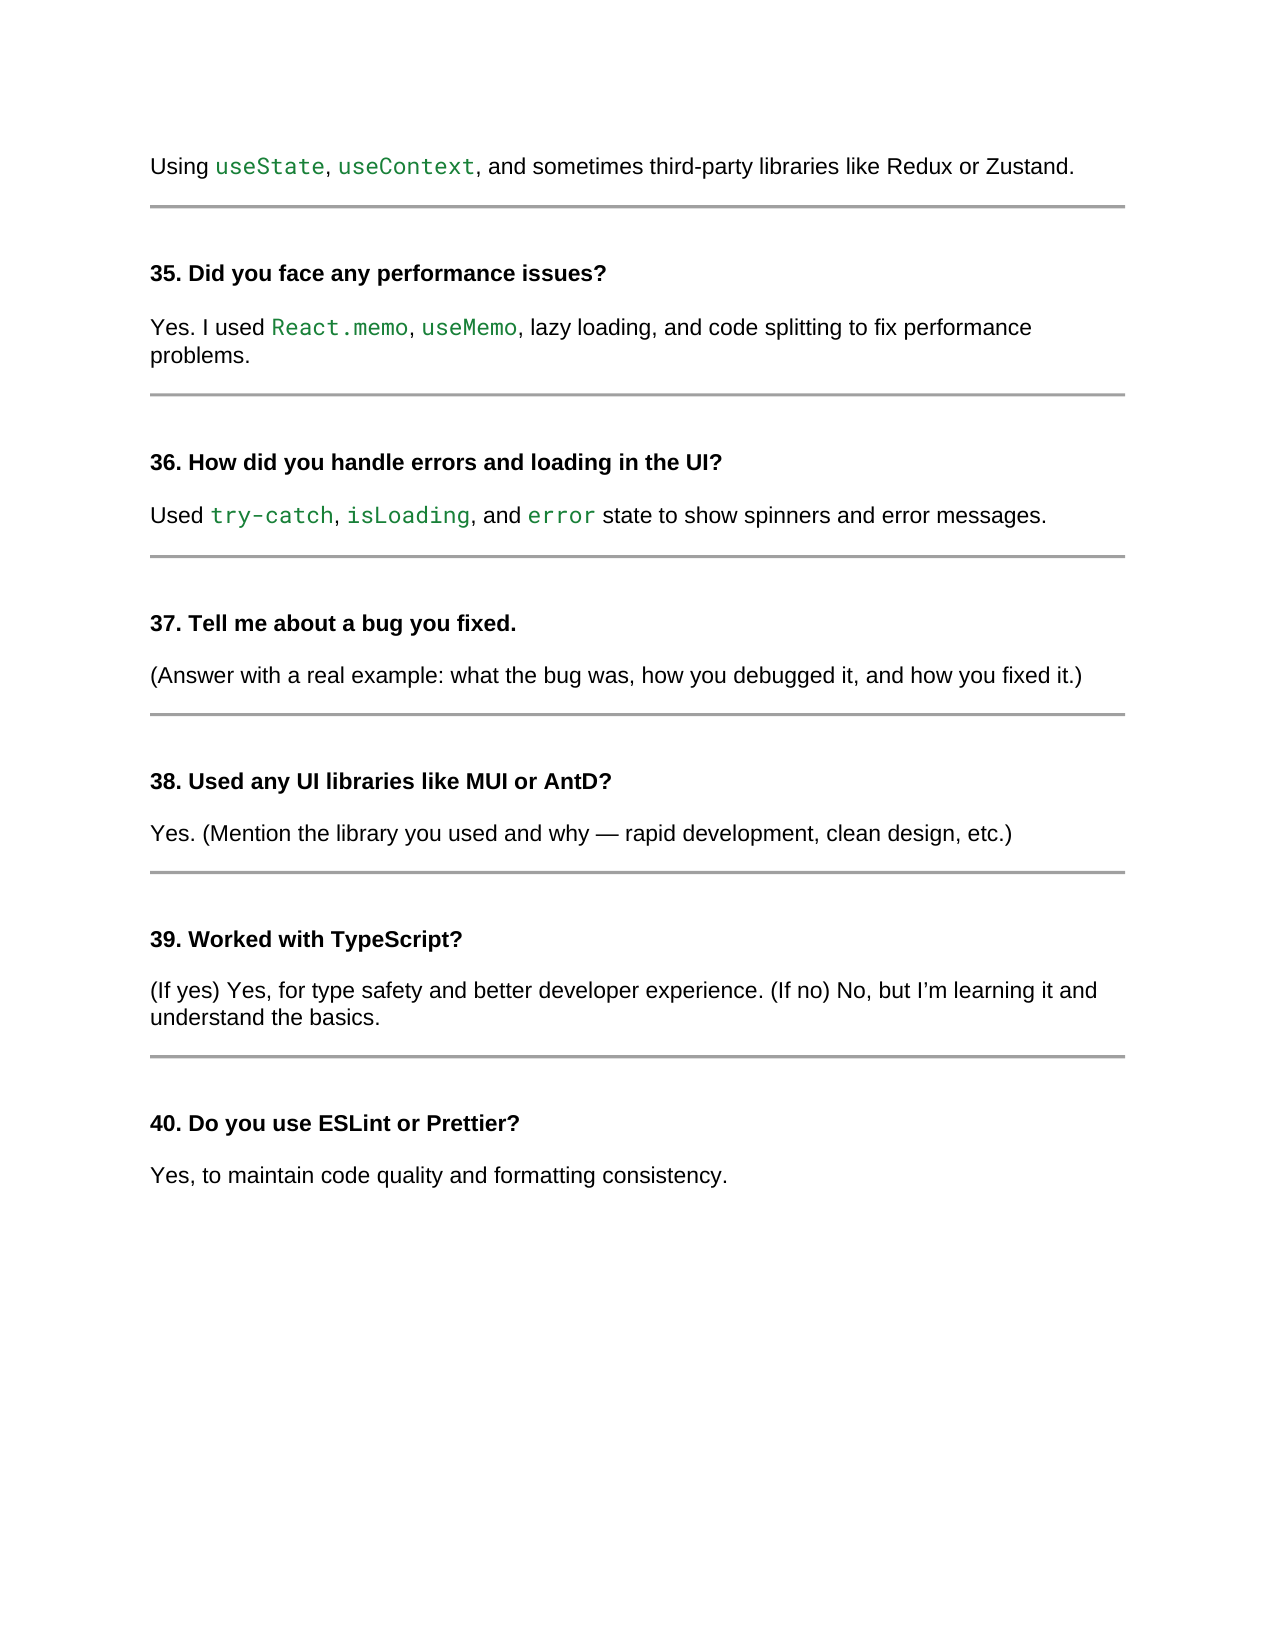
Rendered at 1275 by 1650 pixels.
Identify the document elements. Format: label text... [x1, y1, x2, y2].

subtitle 35. Did you face any performance issues? [150, 260, 1125, 287]
text (Answer with a real example: what the bug was, how you debugged it, and how you fixed it.) [150, 662, 1125, 688]
text (If yes) Yes, for type safety and better developer experience. (If no) No, but I’m learning it and understand the basics. [150, 977, 1125, 1030]
text Yes. I used React.memo, useMemo, lazy loading, and code splitting to fix performance problems. [150, 312, 1125, 368]
subtitle 37. Tell me about a bug you fixed. [150, 610, 1125, 637]
text Used try-catch, isLoading, and error state to show spinners and error messages. [150, 500, 1125, 530]
text Yes, to maintain code quality and formatting consistency. [150, 1162, 1125, 1188]
text Yes. (Mention the library you used and why — rapid development, clean design, etc.) [150, 819, 1125, 846]
subtitle 36. How did you handle errors and loading in the UI? [150, 448, 1125, 475]
subtitle 38. Used any UI libraries like MUI or AntD? [150, 768, 1125, 794]
subtitle 39. Worked with TypeScript? [150, 926, 1125, 952]
subtitle 40. Do you use ESLint or Prettier? [150, 1110, 1125, 1137]
text Using useState, useContext, and sometimes third-party libraries like Redux or Zustand. [150, 150, 1125, 180]
